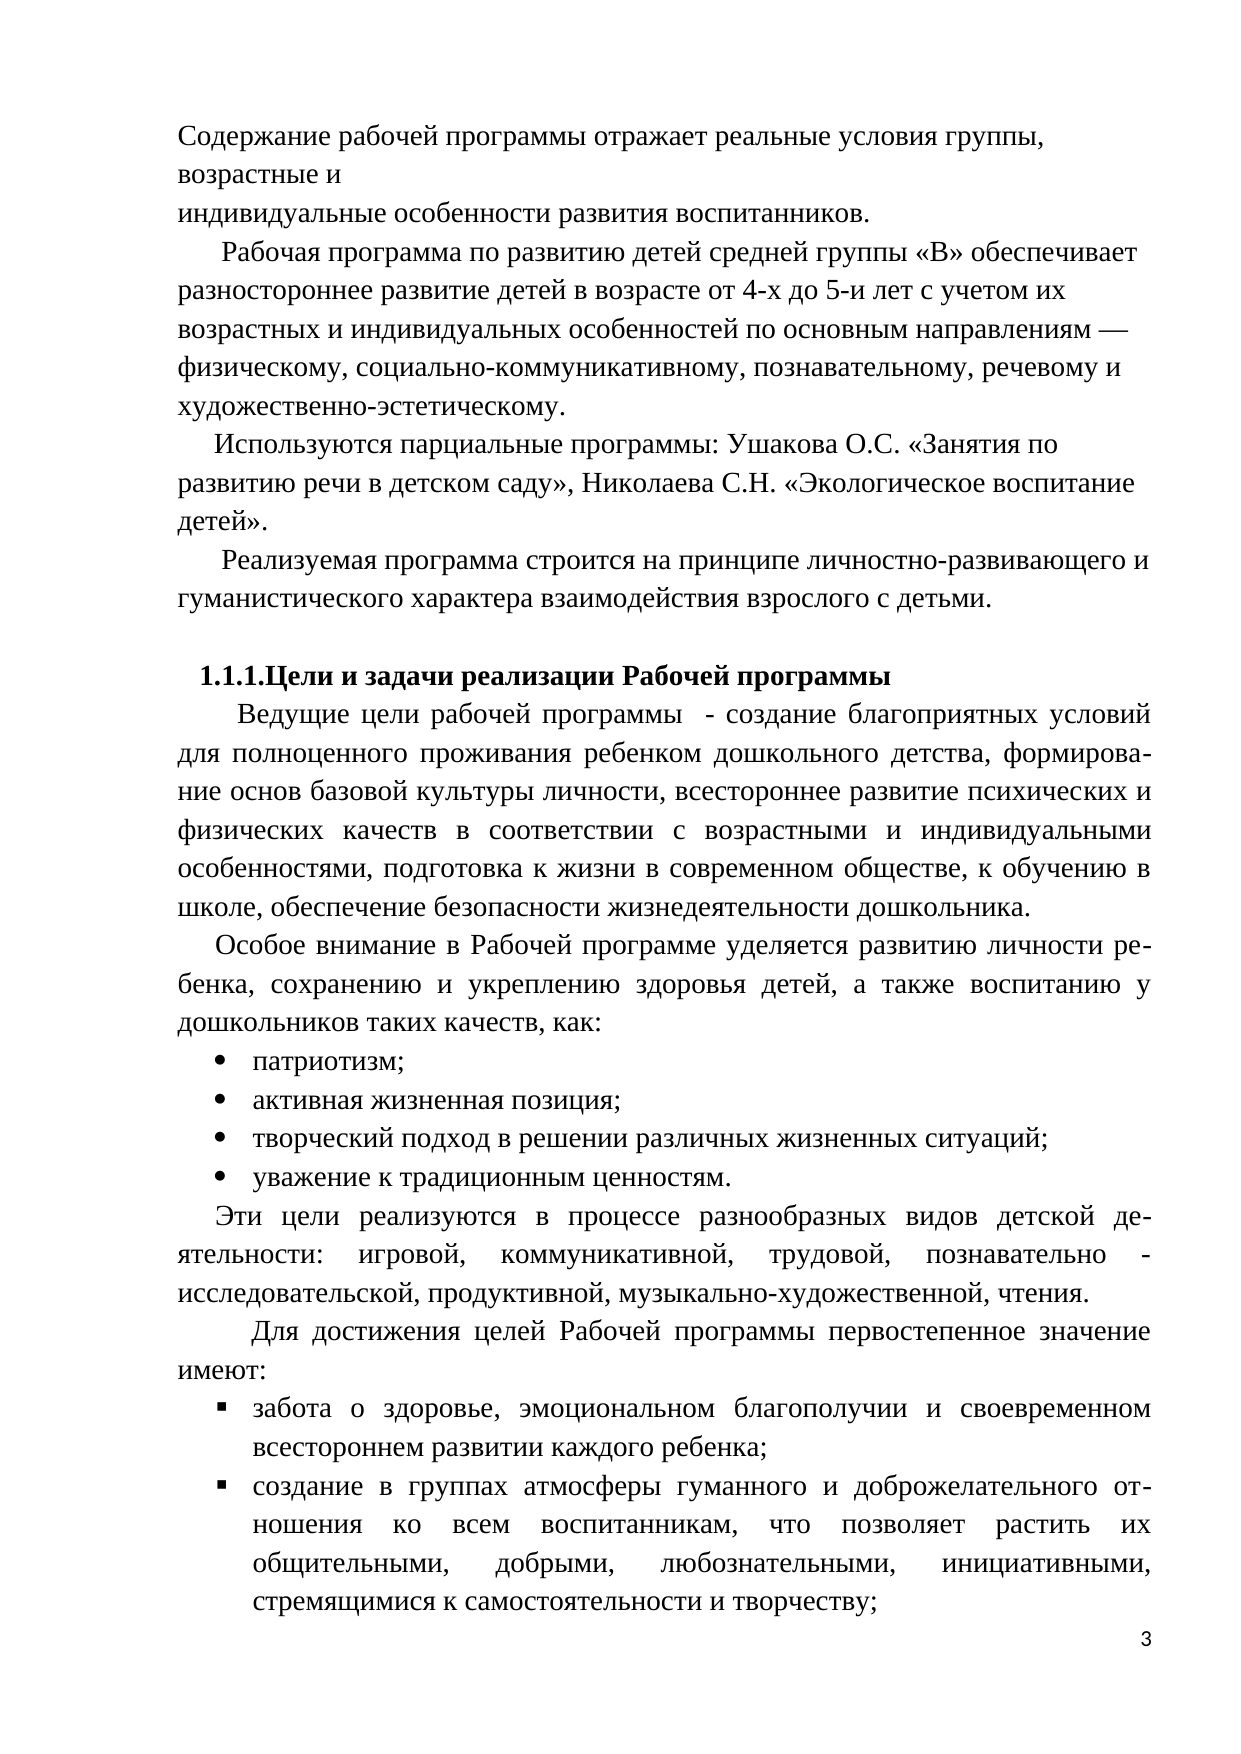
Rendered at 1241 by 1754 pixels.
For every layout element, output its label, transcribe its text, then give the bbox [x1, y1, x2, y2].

text Реализуемая программа строится на принципе личностно-развивающего и гуманистического характера взаимодействия взрослого с детьми. [177, 542, 1152, 614]
list творческий подход в решении различных жизненных ситуаций; [215, 1120, 1152, 1154]
list патриотизм; [215, 1043, 1152, 1077]
text Рабочая программа по развитию детей средней группы «В» обеспечивает разностороннее развитие детей в возрасте от 4-х до 5-и лет с учетом их возрастных и индивидуальных особенностей по основным направлениям — физическому, социально-коммуникативному, познавательному, речевому и художественно-эстетическому. [177, 234, 1152, 421]
list активная жизненная позиция; [215, 1082, 1152, 1115]
list забота о здоровье, эмоциональном благополучии и своевременном всестороннем развитии каждого ребенка; [215, 1390, 1152, 1463]
text Для достижения целей Рабочей программы первостепенное значение имеют: [177, 1313, 1152, 1385]
text Особое внимание в Рабочей программе уделяется развитию личности ребенка, сохранению и укреплению здоровья детей, а также воспитанию у дошкольников таких качеств, как: [177, 927, 1152, 1038]
text 1.1.1.Цели и задачи реализации Рабочей программы [177, 658, 1152, 691]
list создание в группах атмосферы гуманного и доброжелательного отношения ко всем воспитанникам, что позволяет растить их общительными, добрыми, любознательными, инициативными, стремящимися к самостоятельности и творчеству; [215, 1468, 1152, 1617]
text индивидуальные особенности развития воспитанников. [177, 195, 1152, 229]
list уважение к традиционным ценностям. [215, 1159, 1152, 1193]
text Содержание рабочей программы отражает реальные условия группы, возрастные и [177, 118, 1152, 190]
text Используются парциальные программы: Ушакова О.С. «Занятия по развитию речи в детском саду», Николаева С.Н. «Экологическое воспитание детей». [177, 426, 1152, 537]
text Эти цели реализуются в процессе разнообразных видов детской деятельности: игровой, коммуникативной, трудовой, познавательно - исследовательской, продуктивной, музыкально-художественной, чтения. [177, 1198, 1152, 1308]
text Ведущие цели рабочей программы - создание благоприятных условий для полноценного проживания ребенком дошкольного детства, формирование основ базовой культуры личности, всестороннее развитие психических и физических качеств в соответствии с возрастными и индивидуальными особенностями, подготовка к жизни в современном обществе, к обучению в школе, обеспечение безопасности жизнедеятельности дошкольника. [177, 696, 1152, 922]
